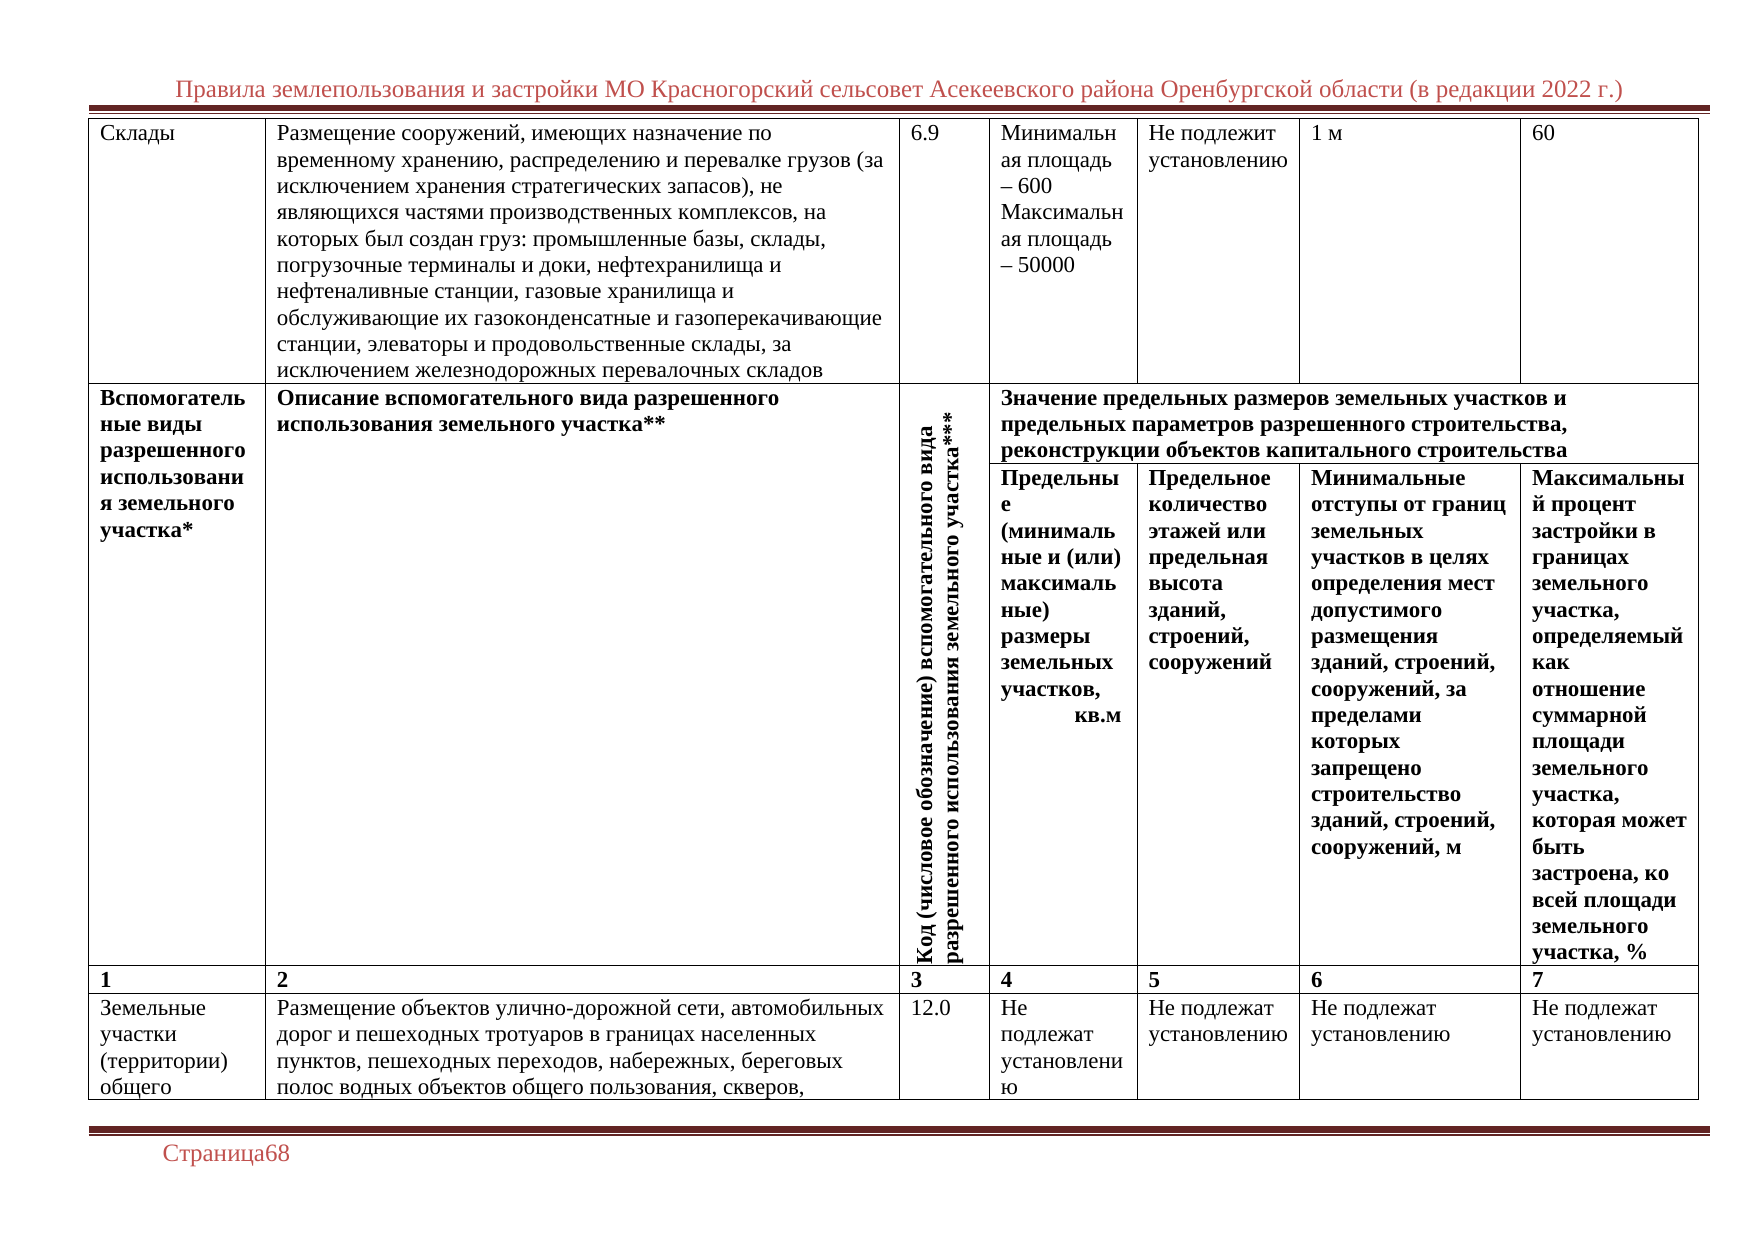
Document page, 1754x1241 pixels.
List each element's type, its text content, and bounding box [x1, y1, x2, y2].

table_cell 4 [990, 966, 1137, 993]
table_cell Размещение сооружений, имеющих назначение по временному хранению, распределению и перевалке грузов (за исключением хранения стратегических запасов), не являющихся частями производственных комплексов, на которых был создан груз: промышленные базы, склады, погрузочные терминалы и доки, нефтехранилища и нефтеналивные станции, газовые хранилища и обслуживающие их газоконденсатные и газоперекачивающие станции, элеваторы и продовольственные склады, за исключением железнодорожных перевалочных складов [266, 119, 899, 383]
table_cell 3 [900, 966, 989, 993]
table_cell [990, 994, 1137, 1099]
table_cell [266, 994, 899, 1099]
table_cell 1 м [1300, 119, 1520, 383]
table_cell 5 [1138, 966, 1299, 993]
table_cell 6.9 [900, 119, 989, 383]
table_cell 60 [1521, 119, 1698, 383]
table_cell 2 [266, 966, 899, 993]
table_cell Минимальная площадь – 600 Максимальная площадь – 50000 [990, 119, 1137, 383]
table_cell 12.0 [900, 994, 989, 1099]
table_cell Максимальный процент застройки в границах земельного участка, определяемый как отношение суммарной площади земельного участка, которая может быть застроена, ко всей площади земельного участка, % [1521, 464, 1698, 965]
table_cell Значение предельных размеров земельных участков и предельных параметров разрешенного строительства, реконструкции объектов капитального строительства [990, 384, 1698, 463]
table_cell Код (числовое обозначение) вспомогательного вида разрешенного использования земельного участка*** [900, 384, 989, 965]
table_cell Предельные (минимальные и (или) максимальные) размеры земельных участков, кв.м [990, 464, 1137, 965]
table_cell 1 [89, 966, 265, 993]
table_cell Минимальные отступы от границ земельных участков в целях определения мест допустимого размещения зданий, строений, сооружений, за пределами которых запрещено строительство зданий, строений, сооружений, м [1300, 464, 1520, 965]
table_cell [1300, 994, 1520, 1099]
table_cell Вспомогательные виды разрешенного использования земельного участка* [89, 384, 265, 965]
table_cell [1521, 994, 1698, 1099]
table_cell 7 [1521, 966, 1698, 993]
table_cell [1138, 994, 1299, 1099]
table_cell Предельное количество этажей или предельная высота зданий, строений, сооружений [1138, 464, 1299, 965]
table_cell 6 [1300, 966, 1520, 993]
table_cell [89, 994, 265, 1099]
table_cell Склады [89, 119, 265, 383]
table_cell Описание вспомогательного вида разрешенного использования земельного участка** [266, 384, 899, 965]
table_cell Не подлежит установлению [1138, 119, 1299, 383]
